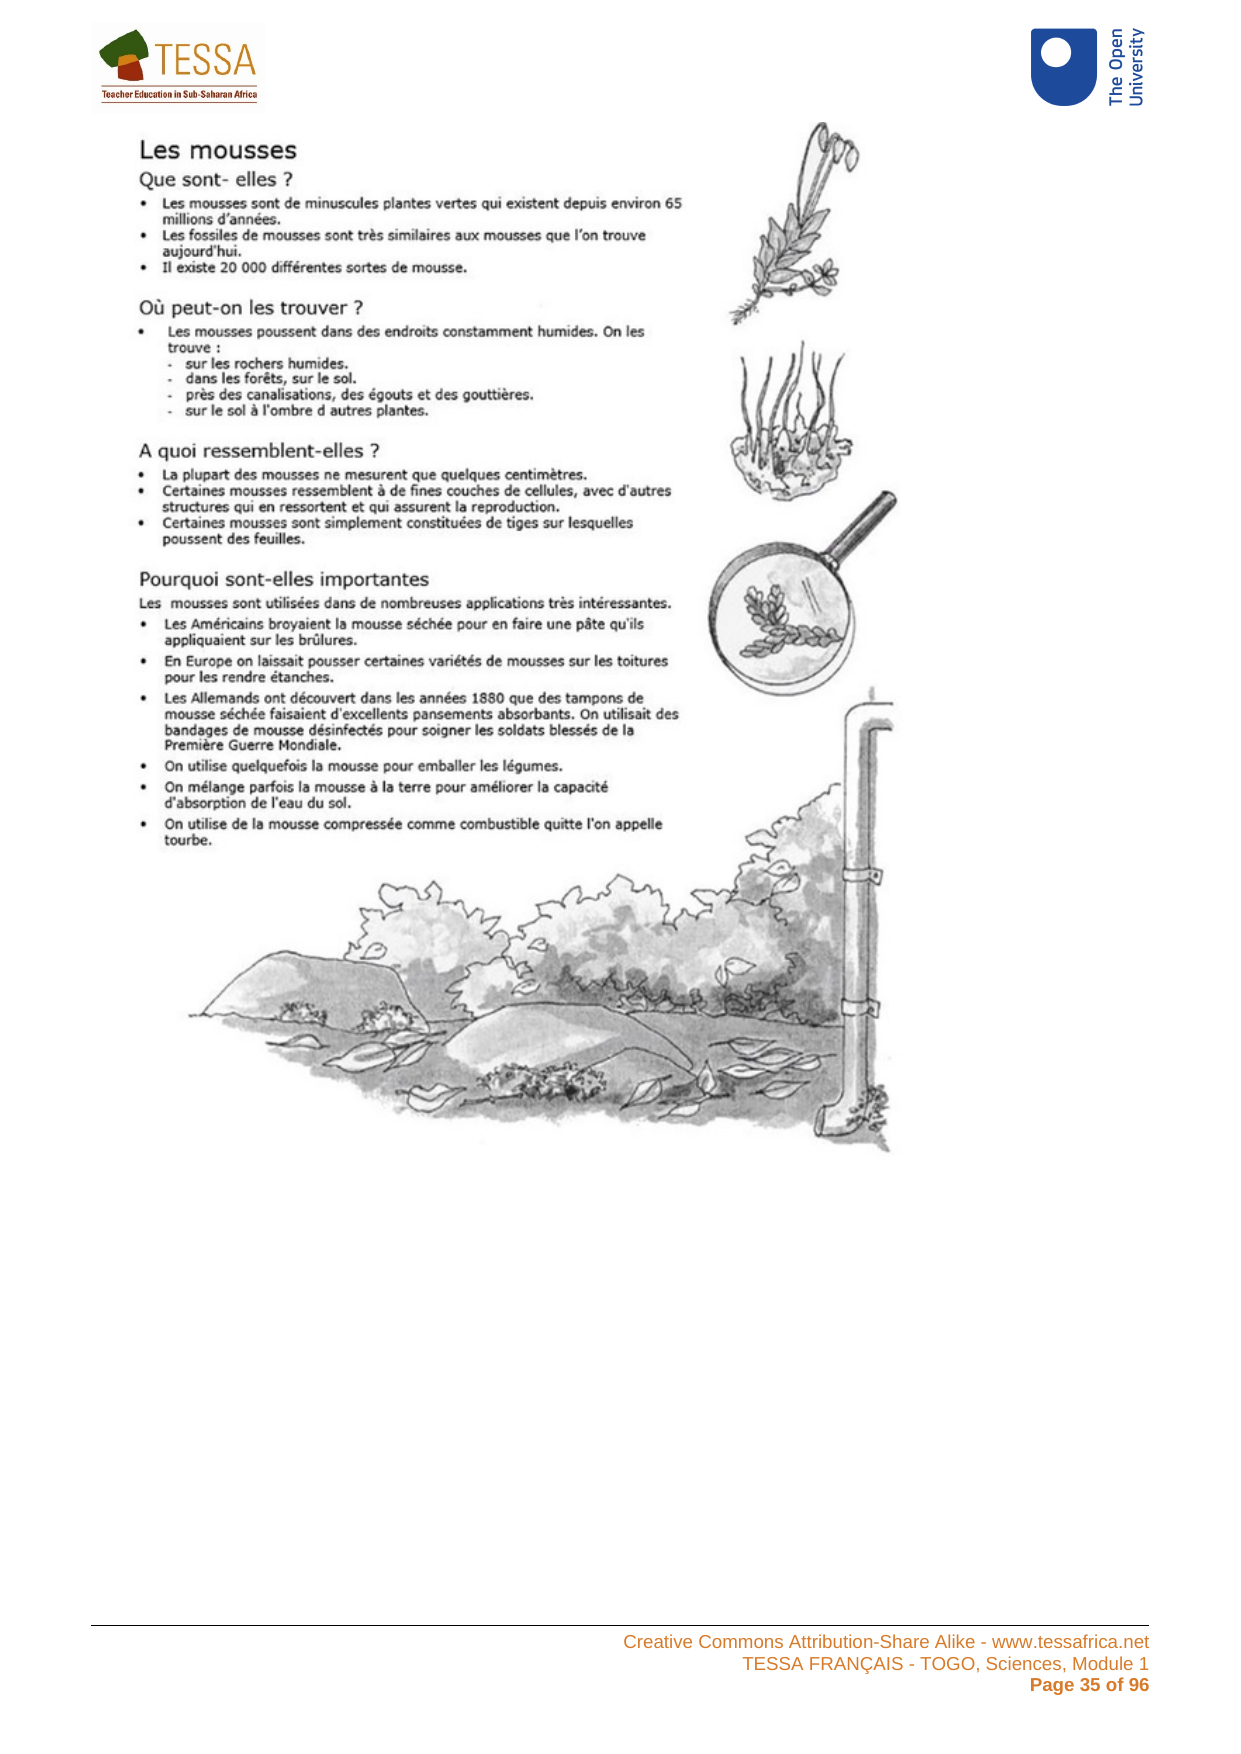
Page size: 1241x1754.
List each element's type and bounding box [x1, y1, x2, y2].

picture [1031, 28, 1145, 106]
picture [91, 122, 913, 1161]
picture [91, 22, 266, 114]
